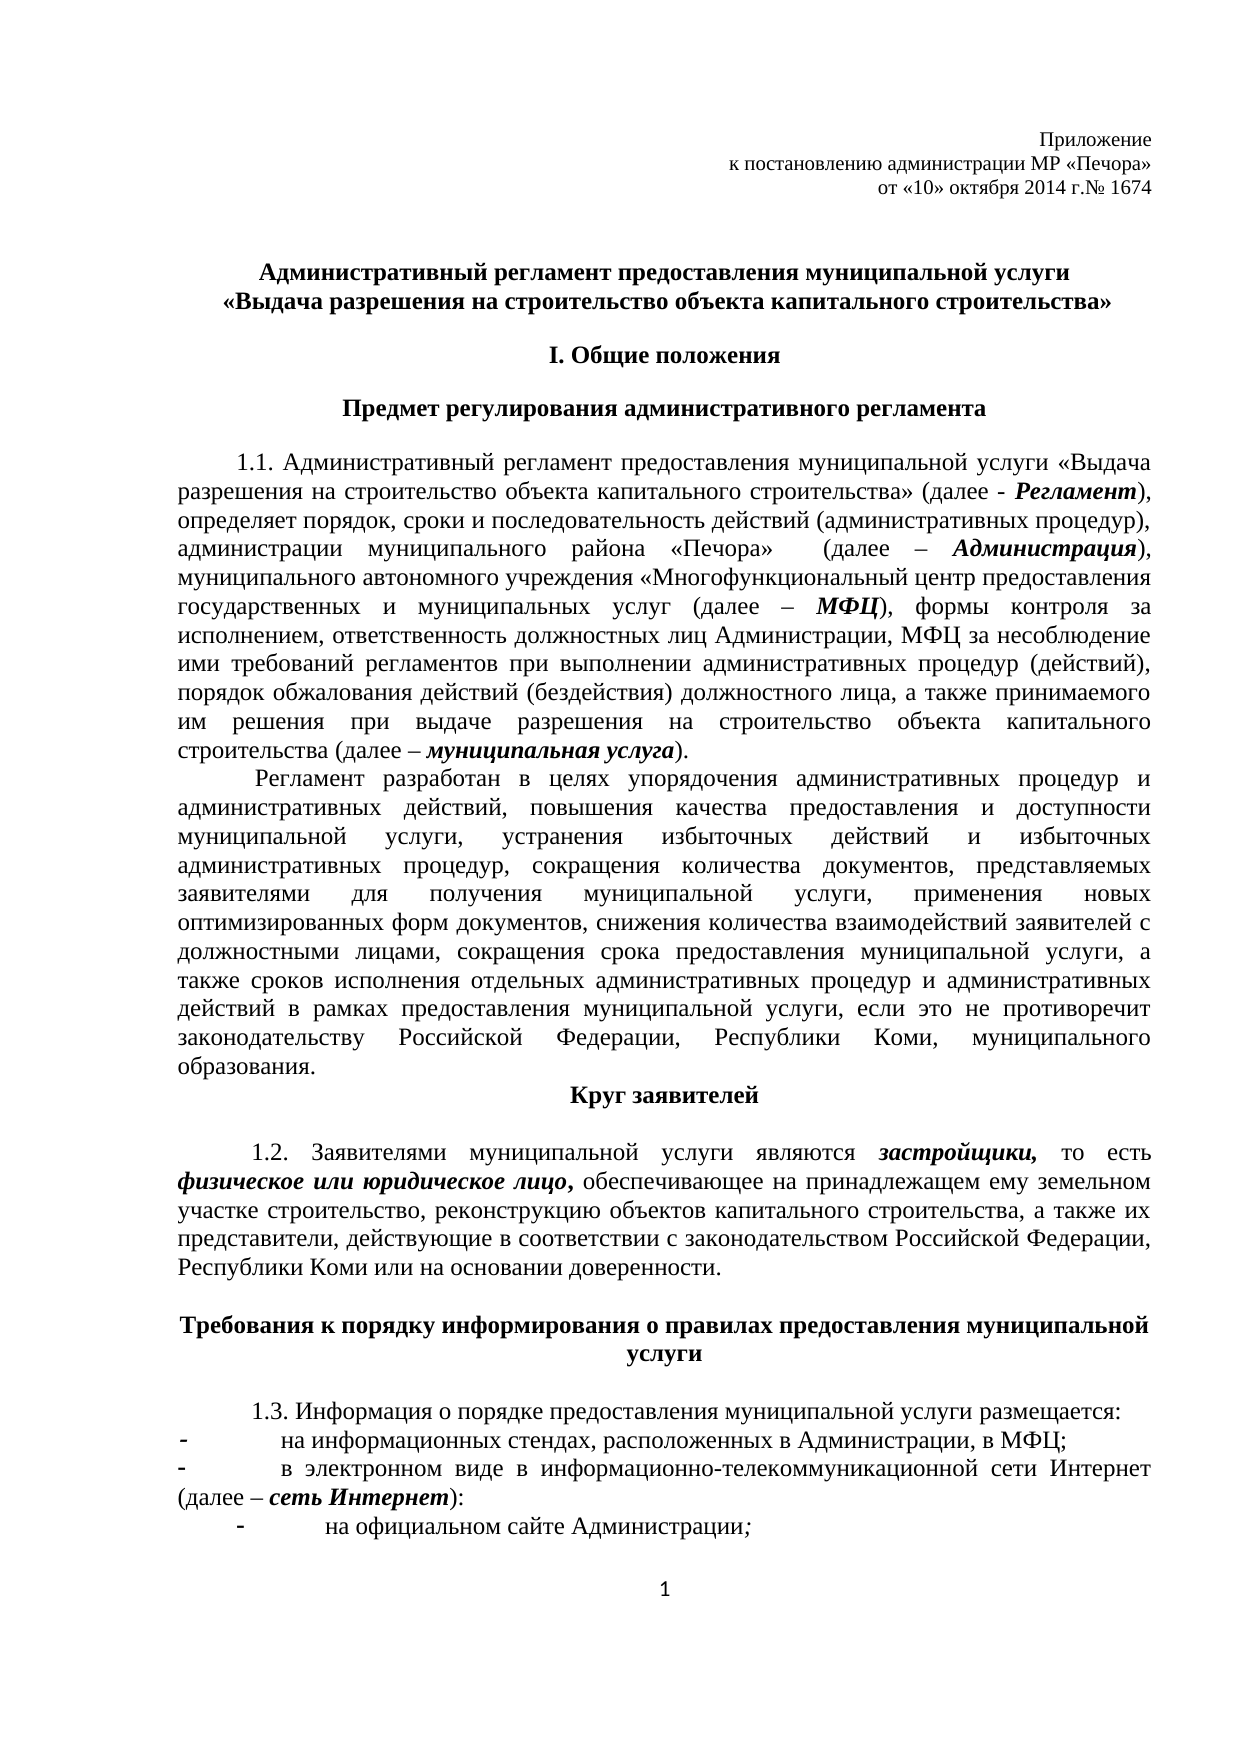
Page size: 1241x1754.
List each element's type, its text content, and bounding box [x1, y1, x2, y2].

list на информационных стендах, расположенных в Администрации, в МФЦ; [177, 1425, 1152, 1453]
title от «10» октября 2014 г.№ 1674 [177, 175, 1152, 199]
text I. Общие положения [177, 340, 1152, 368]
text Регламент разработан в целях упорядочения административных процедур и административных действий, повышения качества предоставления и доступности муниципальной услуги, устранения избыточных действий и избыточных административных процедур, сокращения количества документов, представляемых заявителями для получения муниципальной услуги, применения новых оптимизированных форм документов, снижения количества взаимодействий заявителей с должностными лицами, сокращения срока предоставления муниципальной услуги, а также сроков исполнения отдельных административных процедур и административных действий в рамках предоставления муниципальной услуги, если это не противоречит законодательству Российской Федерации, Республики Коми, муниципального образования. [177, 763, 1152, 1080]
title Административный регламент предоставления муниципальной услуги [177, 257, 1152, 286]
text 1.3. Информация о порядке предоставления муниципальной услуги размещается: [177, 1396, 1152, 1425]
list на официальном сайте Администрации; [236, 1511, 1152, 1540]
text Предмет регулирования административного регламента [177, 393, 1152, 422]
text 1.1. Административный регламент предоставления муниципальной услуги «Выдача разрешения на строительство объекта капитального строительства» (далее - Регламент), определяет порядок, сроки и последовательность действий (административных процедур), администрации муниципального района «Печора» (далее – Администрация), муниципального автономного учреждения «Многофункциональный центр предоставления государственных и муниципальных услуг (далее – МФЦ), формы контроля за исполнением, ответственность должностных лиц Администрации, МФЦ за несоблюдение ими требований регламентов при выполнении административных процедур (действий), порядок обжалования действий (бездействия) должностного лица, а также принимаемого им решения при выдаче разрешения на строительство объекта капитального строительства (далее – муниципальная услуга). [177, 447, 1152, 763]
title к постановлению администрации МР «Печора» [177, 151, 1152, 175]
text 1.2. Заявителями муниципальной услуги являются застройщики, то есть физическое или юридическое лицо, обеспечивающее на принадлежащем ему земельном участке строительство, реконструкцию объектов капитального строительства, а также их представители, действующие в соответствии с законодательством Российской Федерации, Республики Коми или на основании доверенности. [177, 1137, 1152, 1281]
title «Выдача разрешения на строительство объекта капитального строительства» [177, 286, 1152, 315]
text Требования к порядку информирования о правилах предоставления муниципальной услуги [177, 1310, 1152, 1367]
text Круг заявителей [177, 1080, 1152, 1108]
title Приложение [177, 127, 1152, 151]
list в электронном виде в информационно-телекоммуникационной сети Интернет (далее – сеть Интернет): [177, 1453, 1152, 1511]
